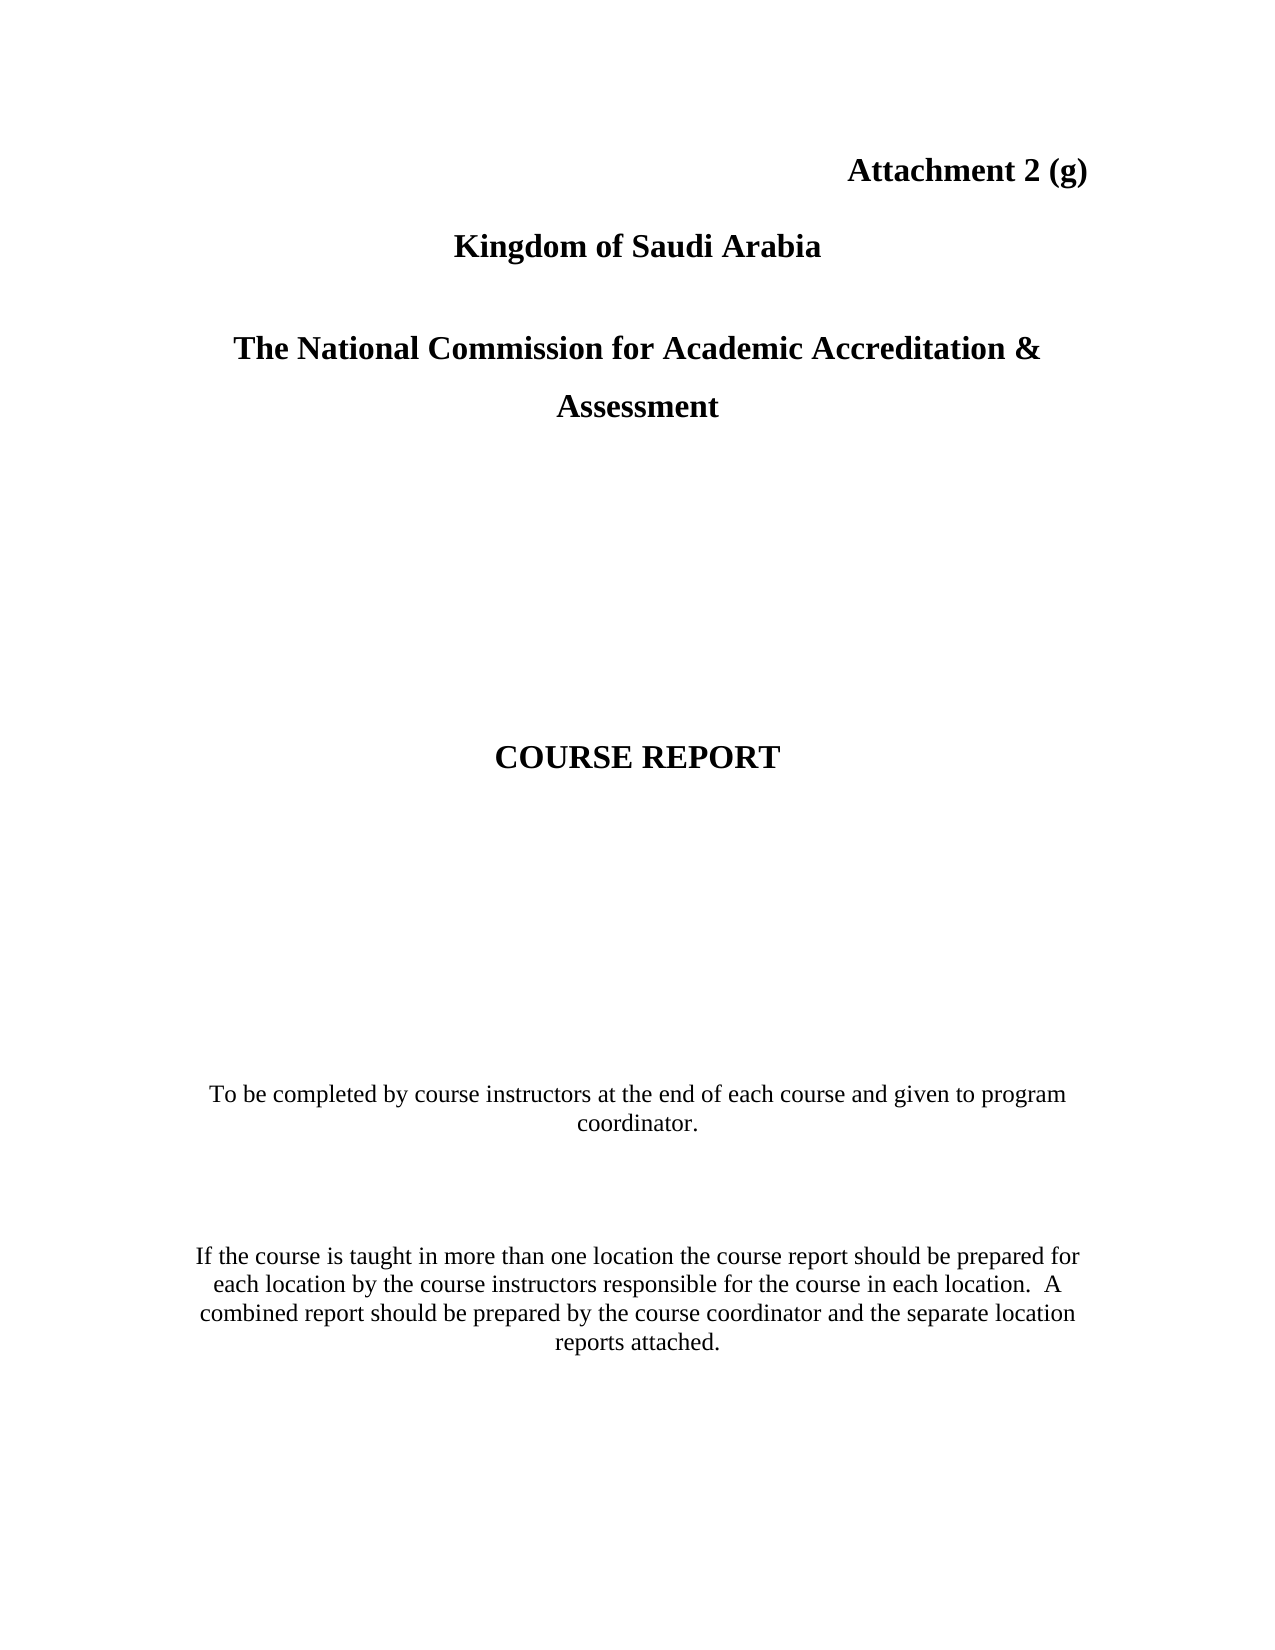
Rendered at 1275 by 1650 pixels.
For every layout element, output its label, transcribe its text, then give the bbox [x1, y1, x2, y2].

text If the course is taught in more than one location the course report should be prepared for each location by the course instructors responsible for the course in each location. A combined report should be prepared by the course coordinator and the separate location reports attached. [187, 1241, 1087, 1356]
text To be completed by course instructors at the end of each course and given to program coordinator. [187, 1079, 1087, 1137]
subtitle COURSE REPORT [187, 737, 1087, 776]
text The National Commission for Academic Accreditation & Assessment [187, 328, 1087, 424]
text Attachment 2 (g) [187, 150, 1087, 188]
